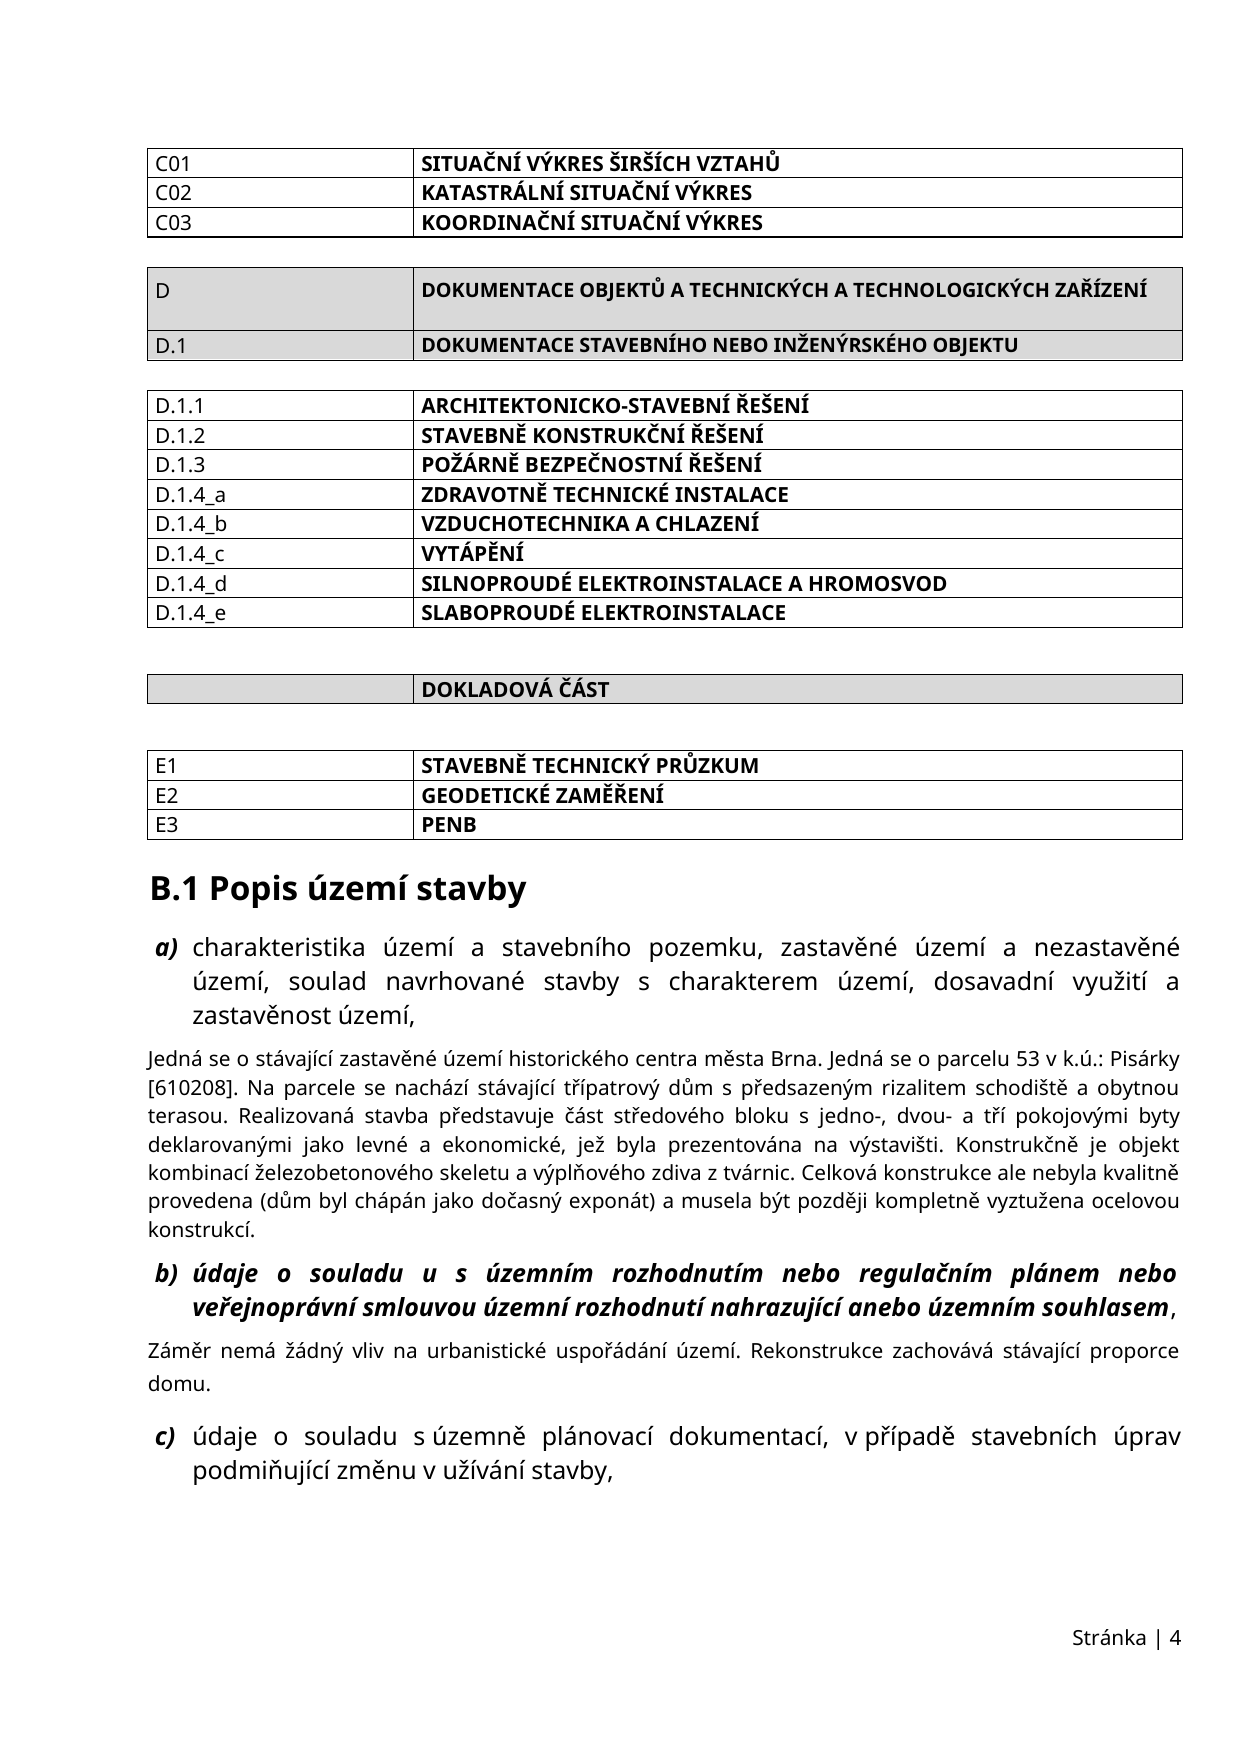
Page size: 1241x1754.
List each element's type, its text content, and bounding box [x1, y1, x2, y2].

table_header ARCHITEKTONICKO-STAVEBNÍ ŘEŠENÍ [414, 391, 1182, 420]
table_cell DOKUMENTACE STAVEBNÍHO NEBO INŽENÝRSKÉHO OBJEKTU [414, 331, 1182, 359]
table_cell ZDRAVOTNĚ TECHNICKÉ INSTALACE [414, 480, 1182, 508]
table_header E1 [148, 751, 413, 780]
table_cell PENB [414, 810, 1182, 839]
table_cell KATASTRÁLNÍ SITUAČNÍ VÝKRES [414, 178, 1182, 207]
table_cell STAVEBNĚ KONSTRUKČNÍ ŘEŠENÍ [414, 421, 1182, 449]
table_cell D.1.4_a [148, 480, 413, 508]
text Jedná se o stávající zastavěné území historického centra města Brna. Jedná se o parcelu 53 v k.ú.: Pisárky [610208]. Na parcele se nachází stávající třípatrový dům s předsazeným rizalitem schodiště a obytnou terasou. Realizovaná stavba představuje část středového bloku s jedno-, dvou- a tří pokojovými byty deklarovanými jako levné a ekonomické, jež byla prezentována na výstavišti. Konstrukčně je objekt kombinací železobetonového skeletu a výplňového zdiva z tvárnic. Celková konstrukce ale nebyla kvalitně provedena (dům byl chápán jako dočasný exponát) a musela být později kompletně vyztužena ocelovou konstrukcí. [148, 1044, 1181, 1243]
table_cell D.1.4_e [148, 598, 413, 627]
table_cell C02 [148, 178, 413, 207]
table_cell E2 [148, 781, 413, 809]
table_cell SILNOPROUDÉ ELEKTROINSTALACE A HROMOSVOD [414, 569, 1182, 597]
table_header D.1.1 [148, 391, 413, 420]
table_header D [148, 268, 413, 330]
subtitle údaje o souladu u s územním rozhodnutím nebo regulačním plánem nebo veřejnoprávní smlouvou územní rozhodnutí nahrazující anebo územním souhlasem, [154, 1256, 1181, 1324]
table_cell E3 [148, 810, 413, 839]
table_cell C03 [148, 208, 413, 236]
subtitle údaje o souladu s územně plánovací dokumentací, v případě stavebních úprav podmiňující změnu v užívání stavby, [154, 1418, 1181, 1487]
table_cell D.1 [148, 331, 413, 359]
table_cell GEODETICKÉ ZAMĚŘENÍ [414, 781, 1182, 809]
table_header DOKUMENTACE OBJEKTŮ A TECHNICKÝCH A TECHNOLOGICKÝCH ZAŘÍZENÍ [414, 268, 1182, 330]
table_header STAVEBNĚ TECHNICKÝ PRŮZKUM [414, 751, 1182, 780]
table_header [148, 675, 413, 703]
table_header C01 [148, 149, 413, 177]
table_cell D.1.2 [148, 421, 413, 449]
table_cell D.1.4_d [148, 569, 413, 597]
table_cell D.1.4_c [148, 539, 413, 568]
table_cell VYTÁPĚNÍ [414, 539, 1182, 568]
text Záměr nemá žádný vliv na urbanistické uspořádání území. Rekonstrukce zachovává stávající proporce domu. [148, 1337, 1181, 1398]
table_cell VZDUCHOTECHNIKA A CHLAZENÍ [414, 510, 1182, 538]
subtitle charakteristika území a stavebního pozemku, zastavěné území a nezastavěné území, soulad navrhované stavby s charakterem území, dosavadní využití a zastavěnost území, [154, 930, 1181, 1032]
text B.1 Popis území stavby [149, 865, 1181, 910]
table_cell D.1.3 [148, 450, 413, 479]
table_cell POŽÁRNĚ BEZPEČNOSTNÍ ŘEŠENÍ [414, 450, 1182, 479]
table_cell D.1.4_b [148, 510, 413, 538]
table_header SITUAČNÍ VÝKRES ŠIRŠÍCH VZTAHŮ [414, 149, 1182, 177]
table_cell SLABOPROUDÉ ELEKTROINSTALACE [414, 598, 1182, 627]
table_cell KOORDINAČNÍ SITUAČNÍ VÝKRES [414, 208, 1182, 236]
table_header DOKLADOVÁ ČÁST [414, 675, 1182, 703]
